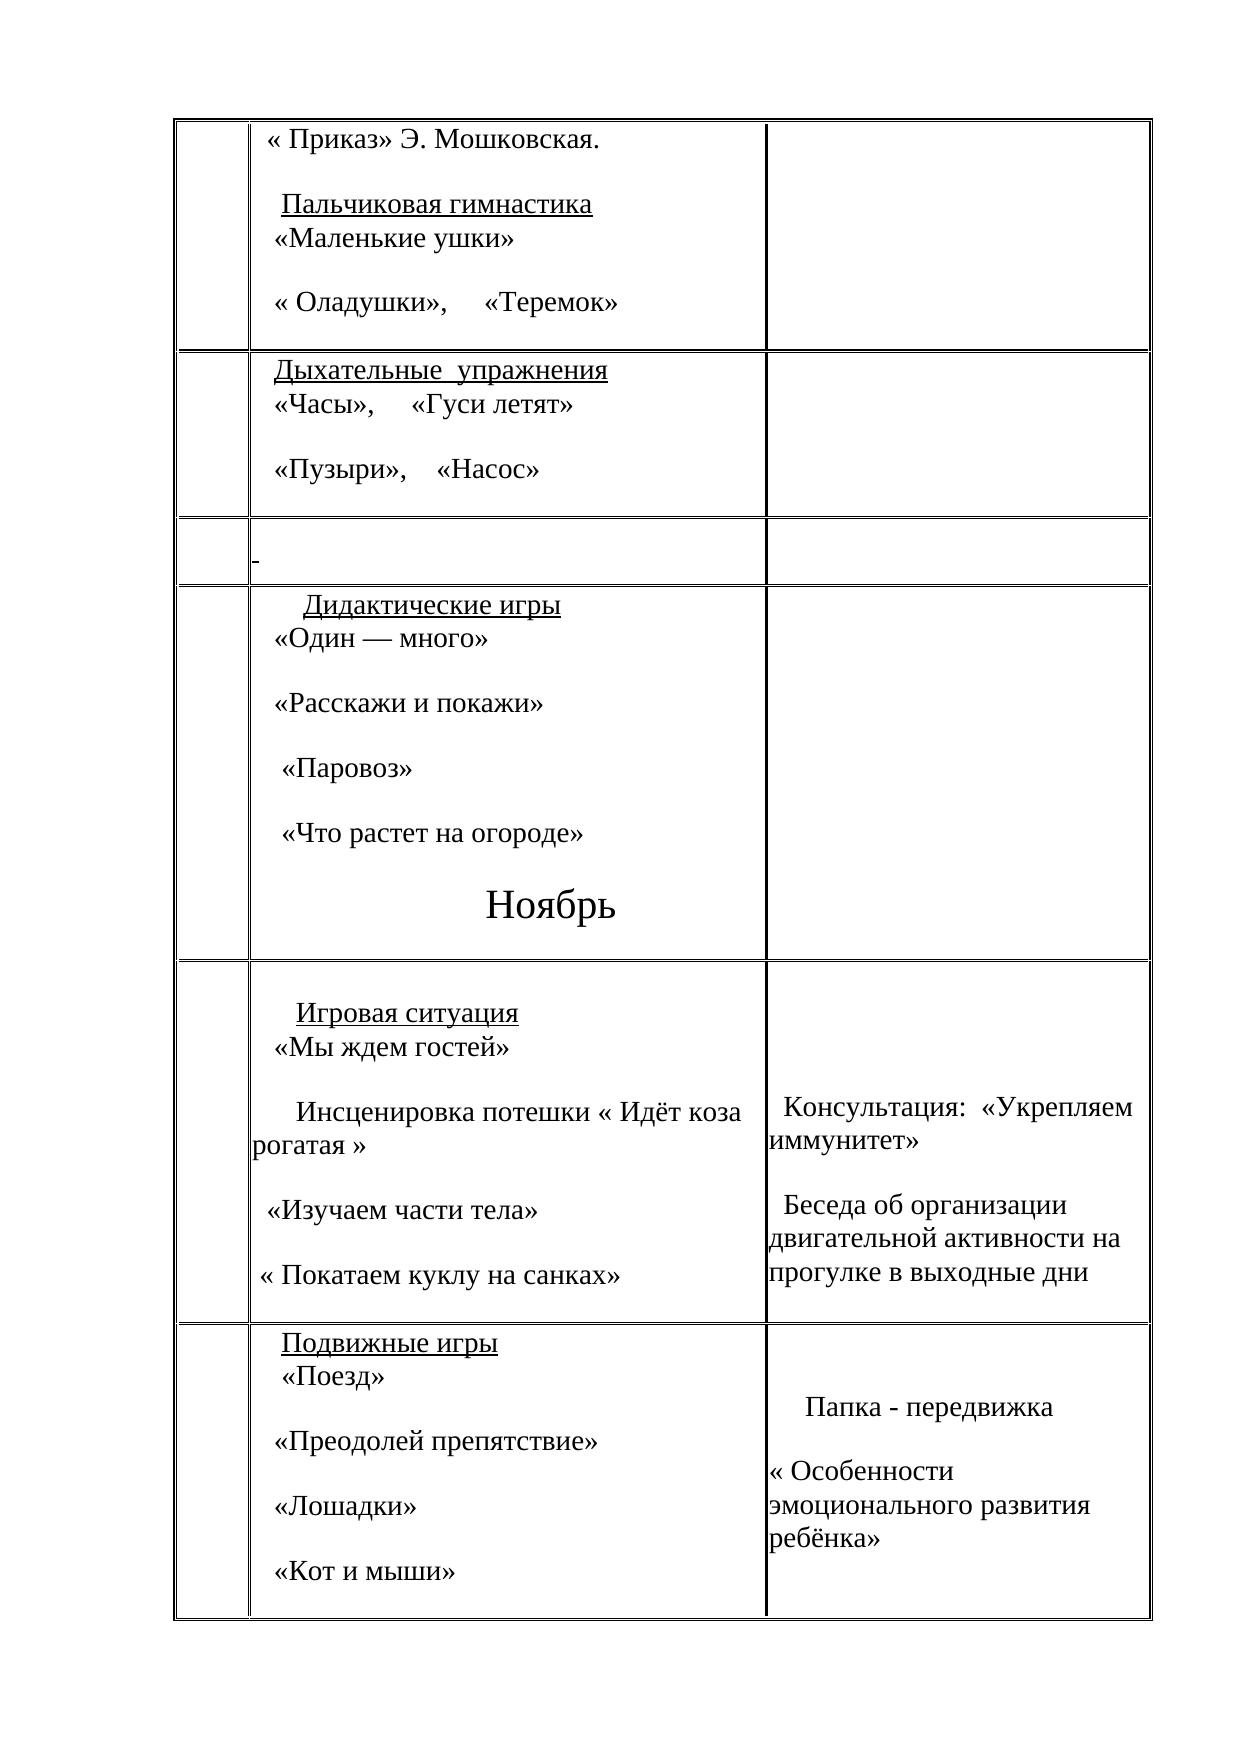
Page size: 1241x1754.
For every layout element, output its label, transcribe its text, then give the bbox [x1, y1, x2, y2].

table_cell Папка - передвижка « Особенности эмоционального развития ребёнка» [766, 1322, 1151, 1618]
table_cell Игровая ситуация «Мы ждем гостей» Инсценировка потешки « Идёт коза рогатая » «Изучаем части тела» « Покатаем куклу на санках» [251, 962, 765, 1322]
table_cell [766, 584, 1151, 959]
table_cell [177, 349, 248, 516]
table_cell [175, 584, 249, 959]
table_cell [766, 122, 1149, 349]
table_cell Дыхательные упражнения «Часы», «Гуси летят» «Пузыри», «Насос» [251, 353, 765, 516]
table_cell [768, 349, 1150, 516]
table_cell [175, 516, 249, 584]
table_cell [175, 959, 249, 1322]
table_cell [250, 122, 766, 349]
table_cell [175, 1322, 249, 1618]
table_cell Консультация: «Укрепляем иммунитет» Беседа об организации двигательной активности на прогулке в выходные дни [766, 959, 1151, 1322]
table_cell [766, 516, 1151, 584]
table_cell [177, 122, 249, 349]
table_cell Дидактические игры «Один — много» «Расскажи и покажи» «Паровоз» «Что растет на огороде» Ноябрь [251, 587, 765, 959]
table_cell [251, 519, 765, 584]
table_cell Подвижные игры «Поезд» «Преодолей препятствие» «Лошадки» «Кот и мыши» [250, 1325, 766, 1618]
